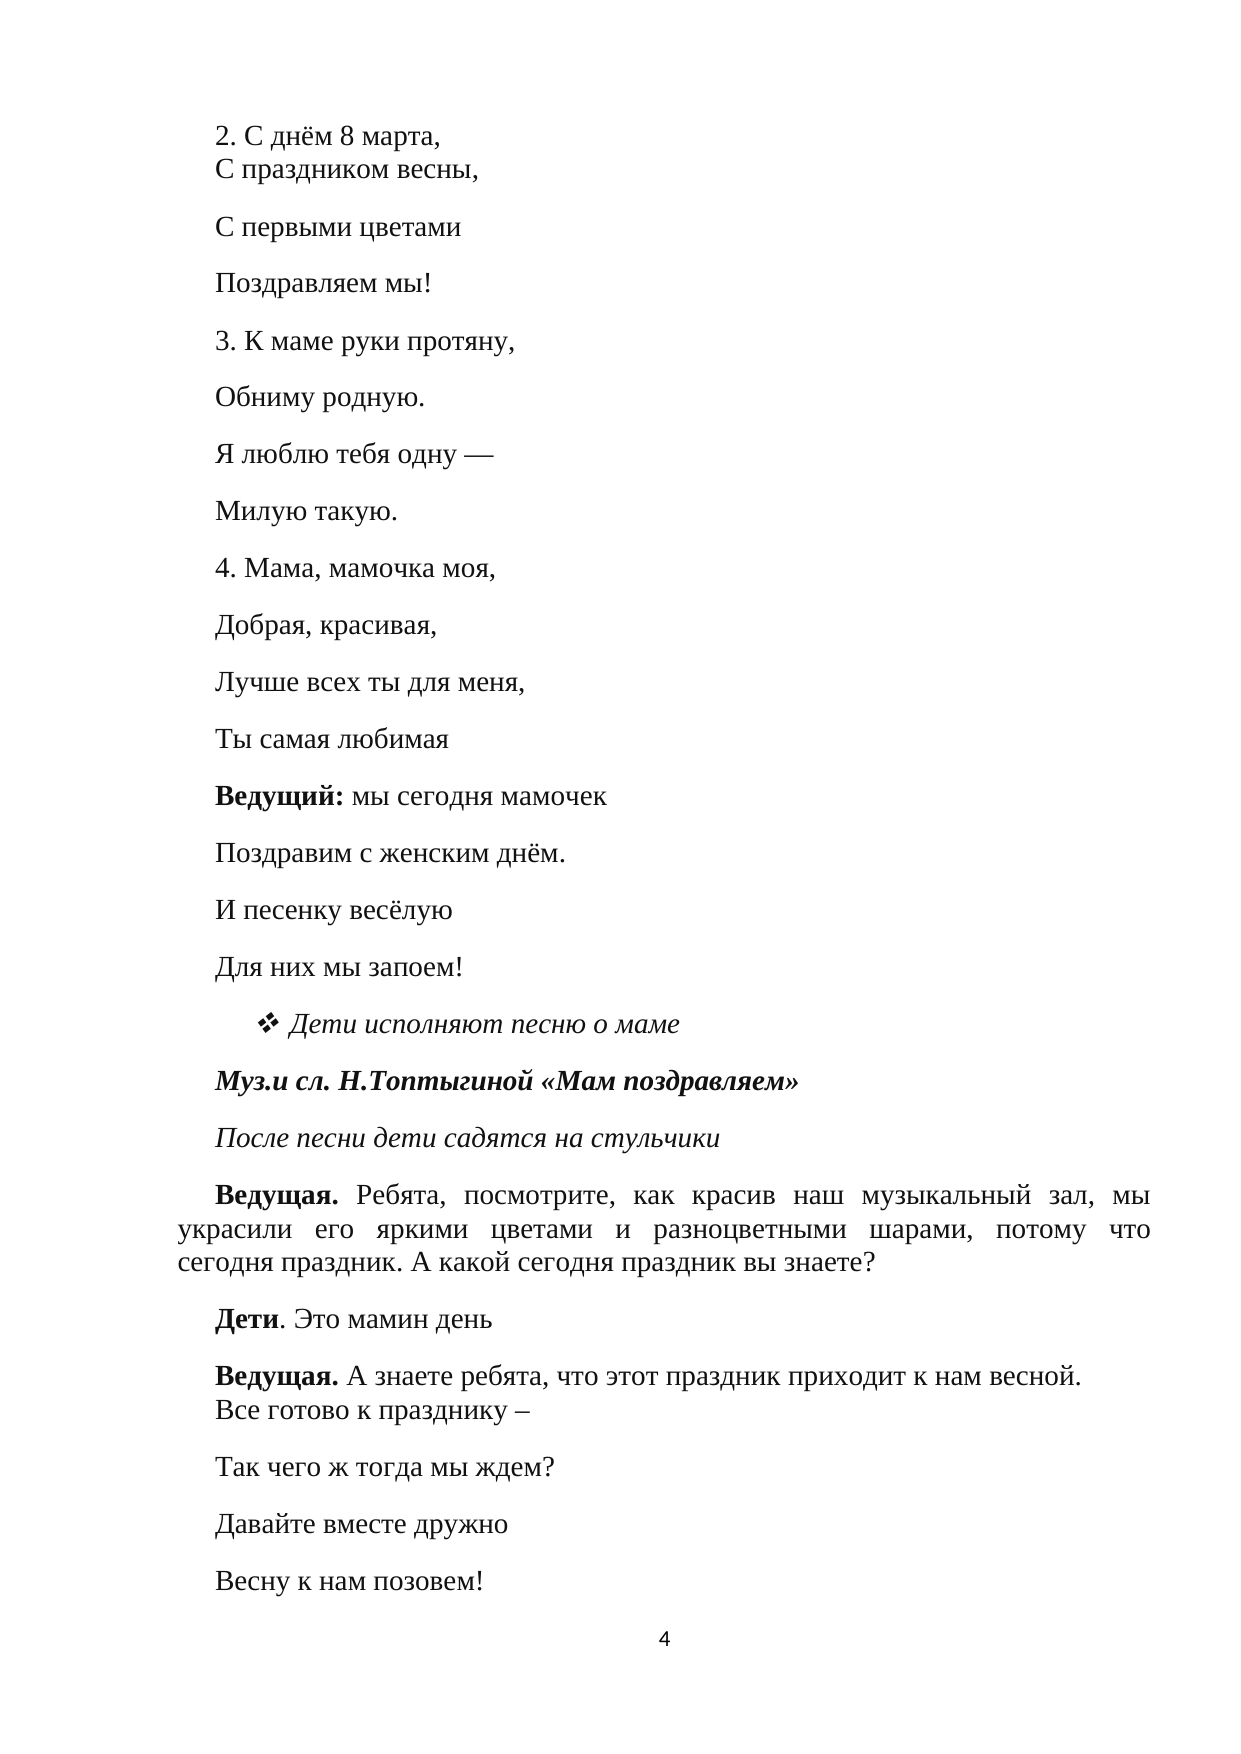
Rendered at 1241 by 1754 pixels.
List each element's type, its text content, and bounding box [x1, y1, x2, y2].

text Лучше всех ты для меня, [177, 664, 1152, 698]
list Дети исполняют песню о маме [252, 1006, 1152, 1040]
text Дети. Это мамин день [177, 1301, 1152, 1335]
text Милую такую. [177, 493, 1152, 527]
text Я люблю тебя одну — [177, 437, 1152, 470]
text 4. Мама, мамочка моя, [177, 551, 1152, 584]
text Муз.и сл. Н.Топтыгиной «Мам поздравляем» [177, 1063, 1152, 1097]
text Весну к нам позовем! [177, 1563, 1152, 1596]
text И песенку весёлую [177, 892, 1152, 926]
text Добрая, красивая, [177, 607, 1152, 641]
text Ты самая любимая [177, 721, 1152, 755]
text Для них мы запоем! [177, 949, 1152, 983]
text Поздравим с женским днём. [177, 835, 1152, 869]
text Ведущая. Ребята, посмотрите, как красив наш музыкальный зал, мы украсили его яркими цветами и разноцветными шарами, потому что сегодня праздник. А какой сегодня праздник вы знаете? [177, 1177, 1152, 1278]
text После песни дети садятся на стульчики [177, 1120, 1152, 1154]
text Все готово к празднику – [177, 1392, 1152, 1426]
text Поздравляем мы! [177, 266, 1152, 299]
text С первыми цветами [177, 209, 1152, 242]
text Так чего ж тогда мы ждем? [177, 1449, 1152, 1482]
text С праздником весны, [177, 152, 1152, 185]
text Давайте вместе дружно [177, 1506, 1152, 1539]
text 3. К маме руки протяну, [177, 323, 1152, 356]
text 2. С днём 8 марта, [177, 118, 1152, 152]
text Ведущий: мы сегодня мамочек [177, 778, 1152, 812]
text Ведущая. А знаете ребята, что этот праздник приходит к нам весной. [177, 1358, 1152, 1392]
text Обниму родную. [177, 379, 1152, 413]
